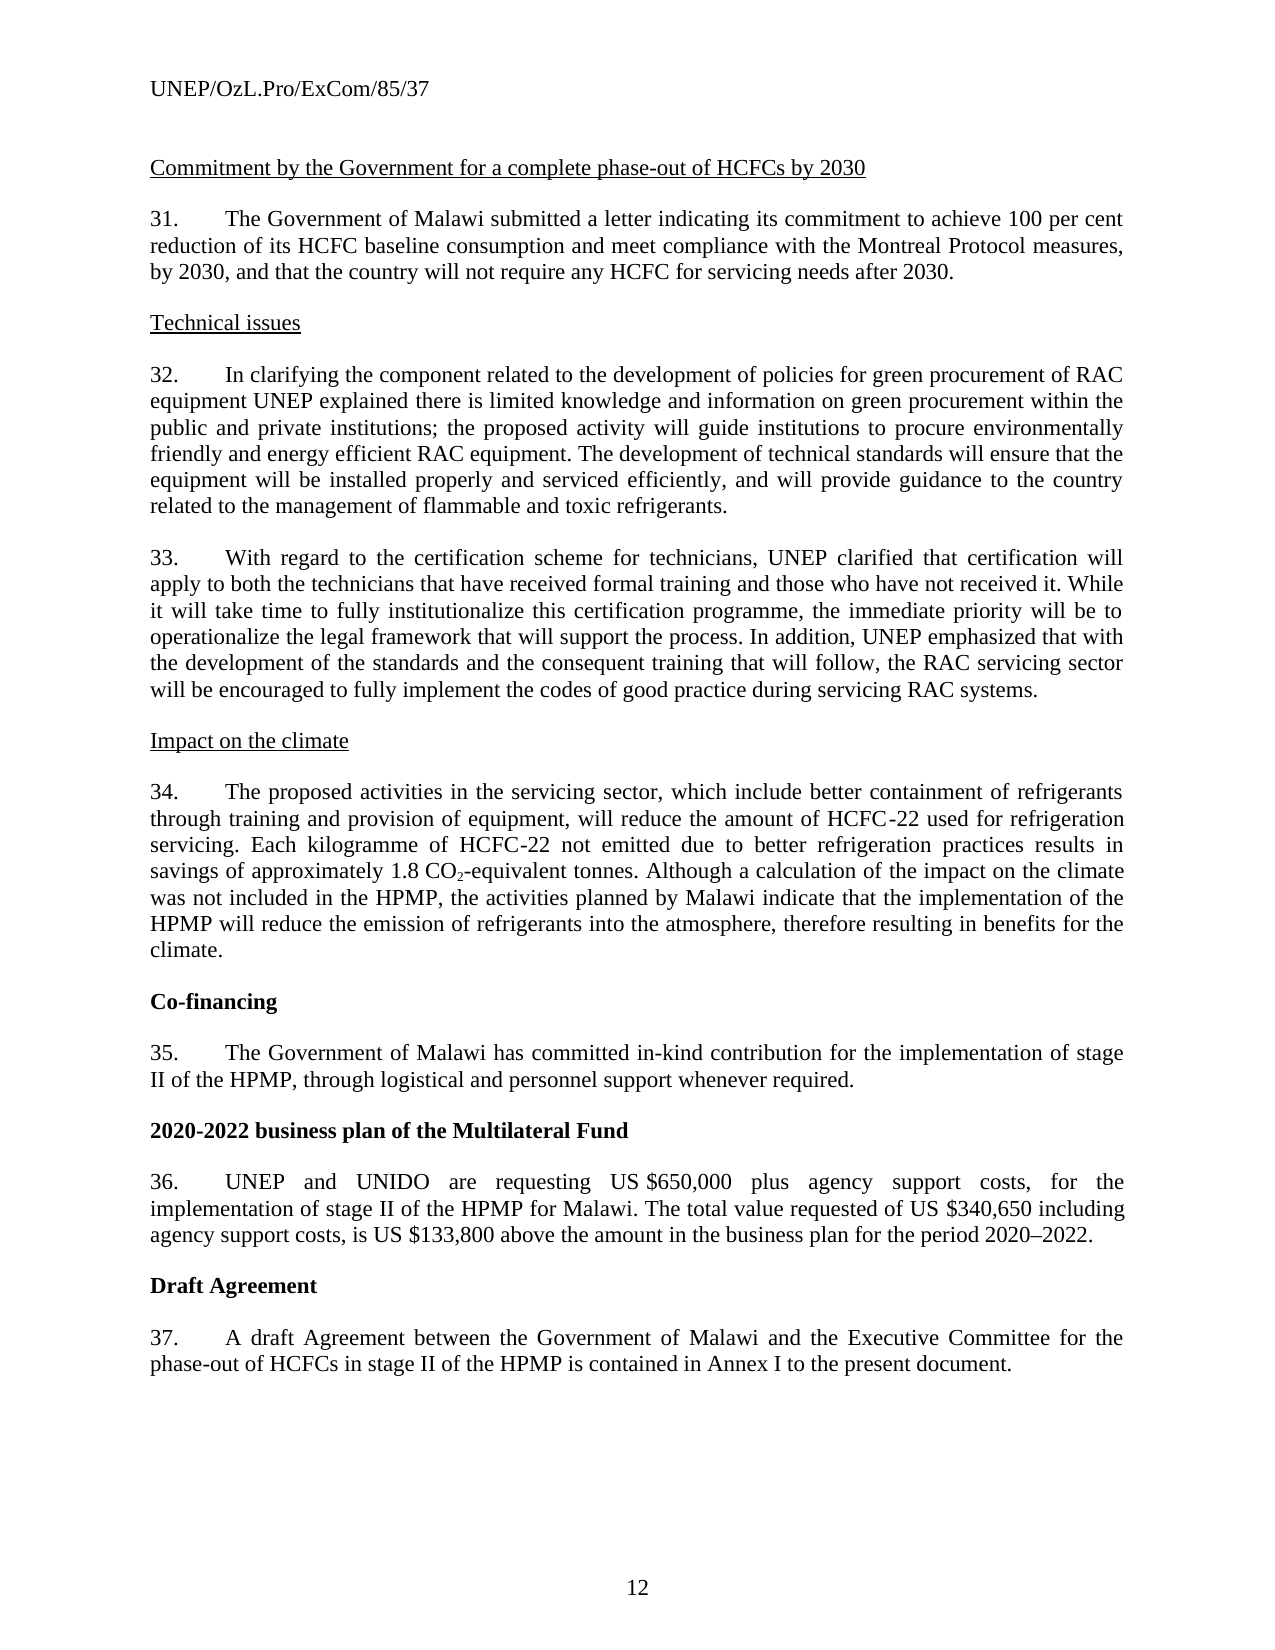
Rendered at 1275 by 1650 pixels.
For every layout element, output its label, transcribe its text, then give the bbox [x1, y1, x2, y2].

text Technical issues [150, 309, 1125, 336]
text Commitment by the Government for a complete phase-out of HCFCs by 2030 [150, 154, 1125, 180]
text Co-financing [150, 988, 1125, 1014]
subtitle UNEP and UNIDO are requesting US $650,000 plus agency support costs, for the implementation of stage II of the HPMP for Malawi. The total value requested of US $340,650 including agency support costs, is US $133,800 above the amount in the business plan for the period 2020–2022. [150, 1168, 1125, 1247]
text Draft Agreement [150, 1272, 1125, 1299]
subtitle A draft Agreement between the Government of Malawi and the Executive Committee for the phase-out of HCFCs in stage II of the HPMP is contained in Annex I to the present document. [150, 1324, 1125, 1376]
subtitle The Government of Malawi has committed in-kind contribution for the implementation of stage II of the HPMP, through logistical and personnel support whenever required. [150, 1039, 1125, 1092]
subtitle The proposed activities in the servicing sector, which include better containment of refrigerants through training and provision of equipment, will reduce the amount of HCFC-22 used for refrigeration servicing. Each kilogramme of HCFC-22 not emitted due to better refrigeration practices results in savings of approximately 1.8 CO2-equivalent tonnes. Although a calculation of the impact on the climate was not included in the HPMP, the activities planned by Malawi indicate that the implementation of the HPMP will reduce the emission of refrigerants into the atmosphere, therefore resulting in benefits for the climate. [150, 778, 1125, 963]
subtitle The Government of Malawi submitted a letter indicating its commitment to achieve 100 per cent reduction of its HCFC baseline consumption and meet compliance with the Montreal Protocol measures, by 2030, and that the country will not require any HCFC for servicing needs after 2030. [150, 205, 1125, 284]
subtitle In clarifying the component related to the development of policies for green procurement of RAC equipment UNEP explained there is limited knowledge and information on green procurement within the public and private institutions; the proposed activity will guide institutions to procure environmentally friendly and energy efficient RAC equipment. The development of technical standards will ensure that the equipment will be installed properly and serviced efficiently, and will provide guidance to the country related to the management of flammable and toxic refrigerants. [150, 361, 1125, 519]
subtitle Impact on the climate [150, 727, 1125, 753]
subtitle With regard to the certification scheme for technicians, UNEP clarified that certification will apply to both the technicians that have received formal training and those who have not received it. While it will take time to fully institutionalize this certification programme, the immediate priority will be to operationalize the legal framework that will support the process. In addition, UNEP emphasized that with the development of the standards and the consequent training that will follow, the RAC servicing sector will be encouraged to fully implement the codes of good practice during servicing RAC systems. [150, 544, 1125, 702]
subtitle 2020-2022 business plan of the Multilateral Fund [150, 1117, 1125, 1143]
